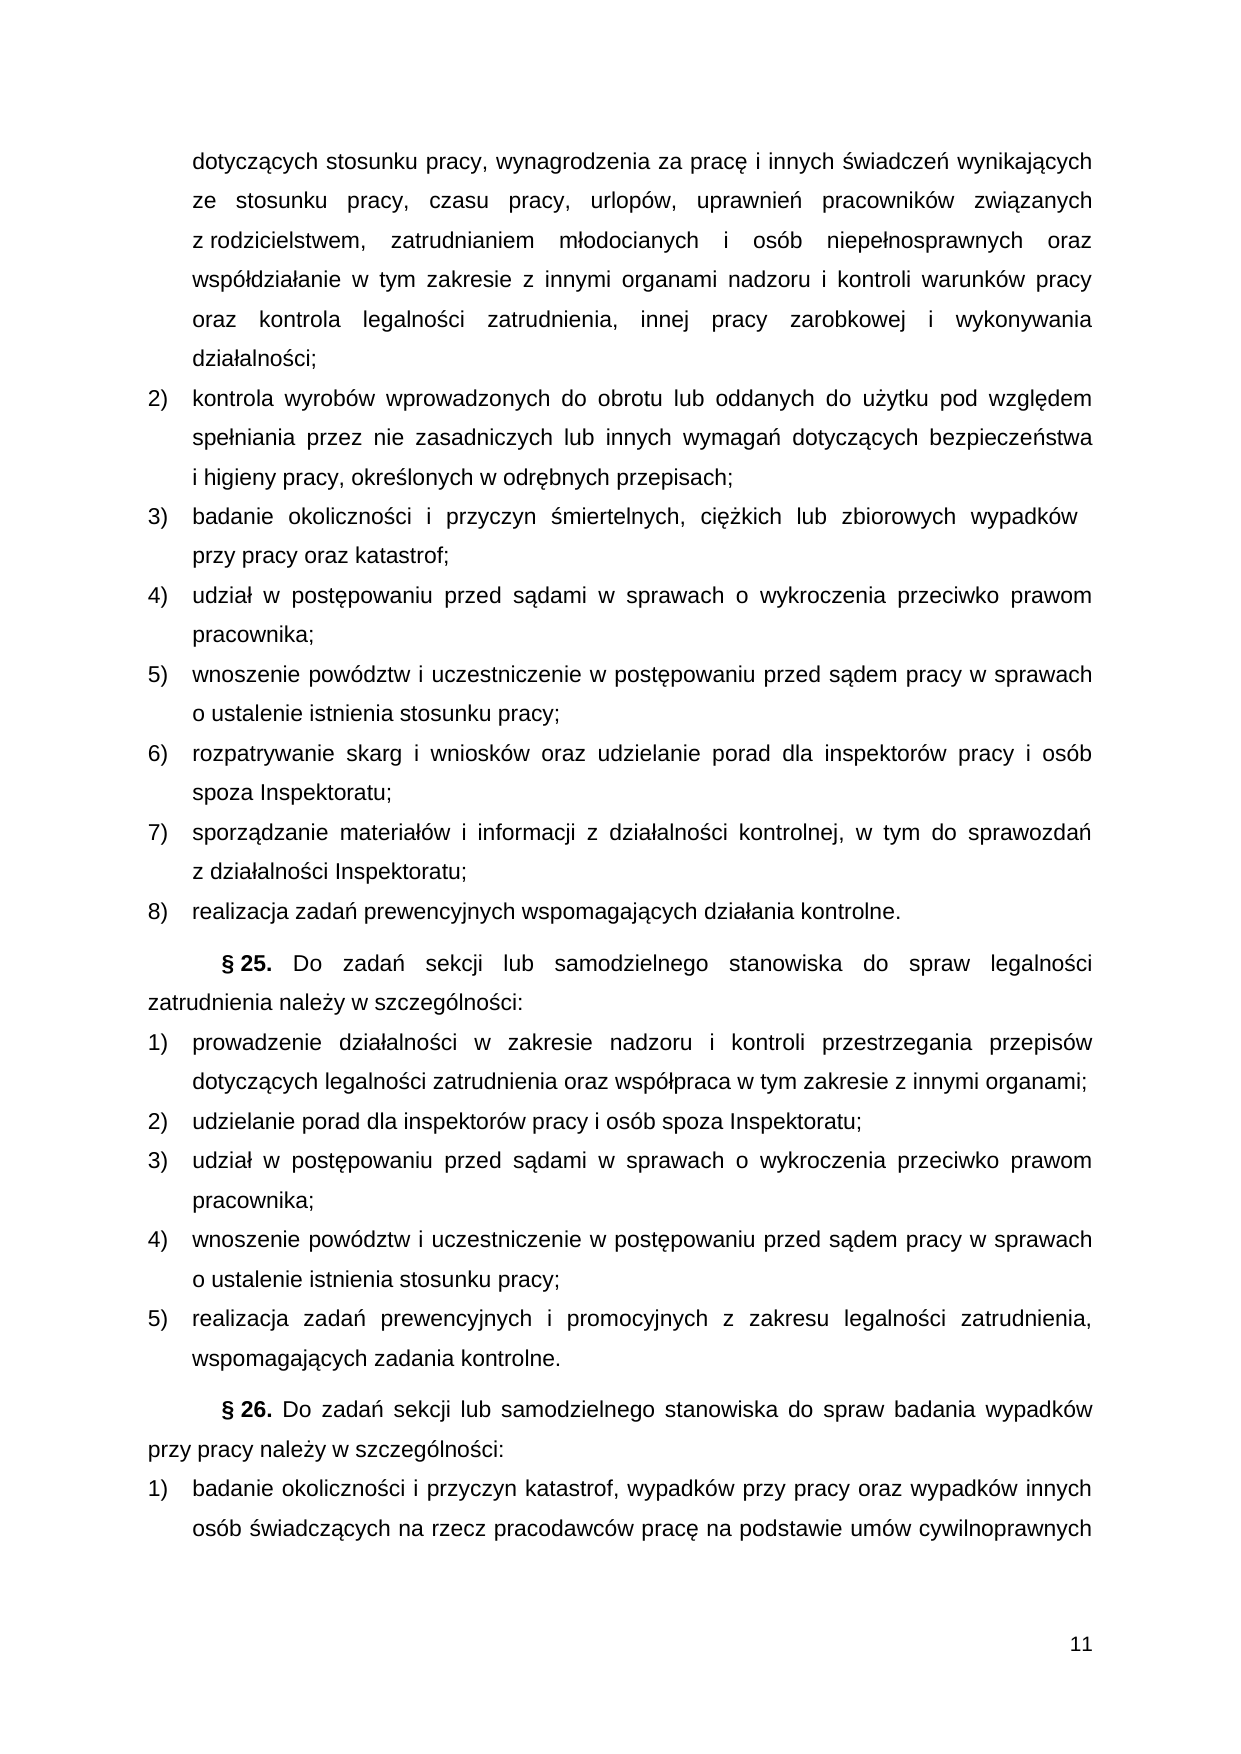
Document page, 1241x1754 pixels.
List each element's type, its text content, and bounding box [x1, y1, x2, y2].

list udział w postępowaniu przed sądami w sprawach o wykroczenia przeciwko prawom pracownika; [148, 582, 1093, 648]
list badanie okoliczności i przyczyn śmiertelnych, ciężkich lub zbiorowych wypadków przy pracy oraz katastrof; [148, 503, 1093, 569]
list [148, 1475, 1093, 1541]
list kontrola wyrobów wprowadzonych do obrotu lub oddanych do użytku pod względem spełniania przez nie zasadniczych lub innych wymagań dotyczących bezpieczeństwa i higieny pracy, określonych w odrębnych przepisach; [148, 384, 1093, 490]
list wnoszenie powództw i uczestniczenie w postępowaniu przed sądem pracy w sprawach o ustalenie istnienia stosunku pracy; [148, 661, 1093, 727]
list udział w postępowaniu przed sądami w sprawach o wykroczenia przeciwko prawom pracownika; [148, 1147, 1093, 1213]
list prowadzenie działalności w zakresie nadzoru i kontroli przestrzegania przepisów dotyczących legalności zatrudnienia oraz współpraca w tym zakresie z innymi organami; [148, 1029, 1093, 1094]
text § 26. Do zadań sekcji lub samodzielnego stanowiska do spraw badania wypadków przy pracy należy w szczególności: [148, 1396, 1093, 1462]
list sporządzanie materiałów i informacji z działalności kontrolnej, w tym do sprawozdań z działalności Inspektoratu; [148, 819, 1093, 884]
text § 25. Do zadań sekcji lub samodzielnego stanowiska do spraw legalności zatrudnienia należy w szczególności: [148, 950, 1093, 1016]
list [148, 148, 1093, 371]
list udzielanie porad dla inspektorów pracy i osób spoza Inspektoratu; [148, 1108, 1093, 1134]
list wnoszenie powództw i uczestniczenie w postępowaniu przed sądem pracy w sprawach o ustalenie istnienia stosunku pracy; [148, 1226, 1093, 1292]
list realizacja zadań prewencyjnych i promocyjnych z zakresu legalności zatrudnienia, wspomagających zadania kontrolne. [148, 1305, 1093, 1371]
list realizacja zadań prewencyjnych wspomagających działania kontrolne. [148, 898, 1093, 924]
list rozpatrywanie skarg i wniosków oraz udzielanie porad dla inspektorów pracy i osób spoza Inspektoratu; [148, 740, 1093, 806]
